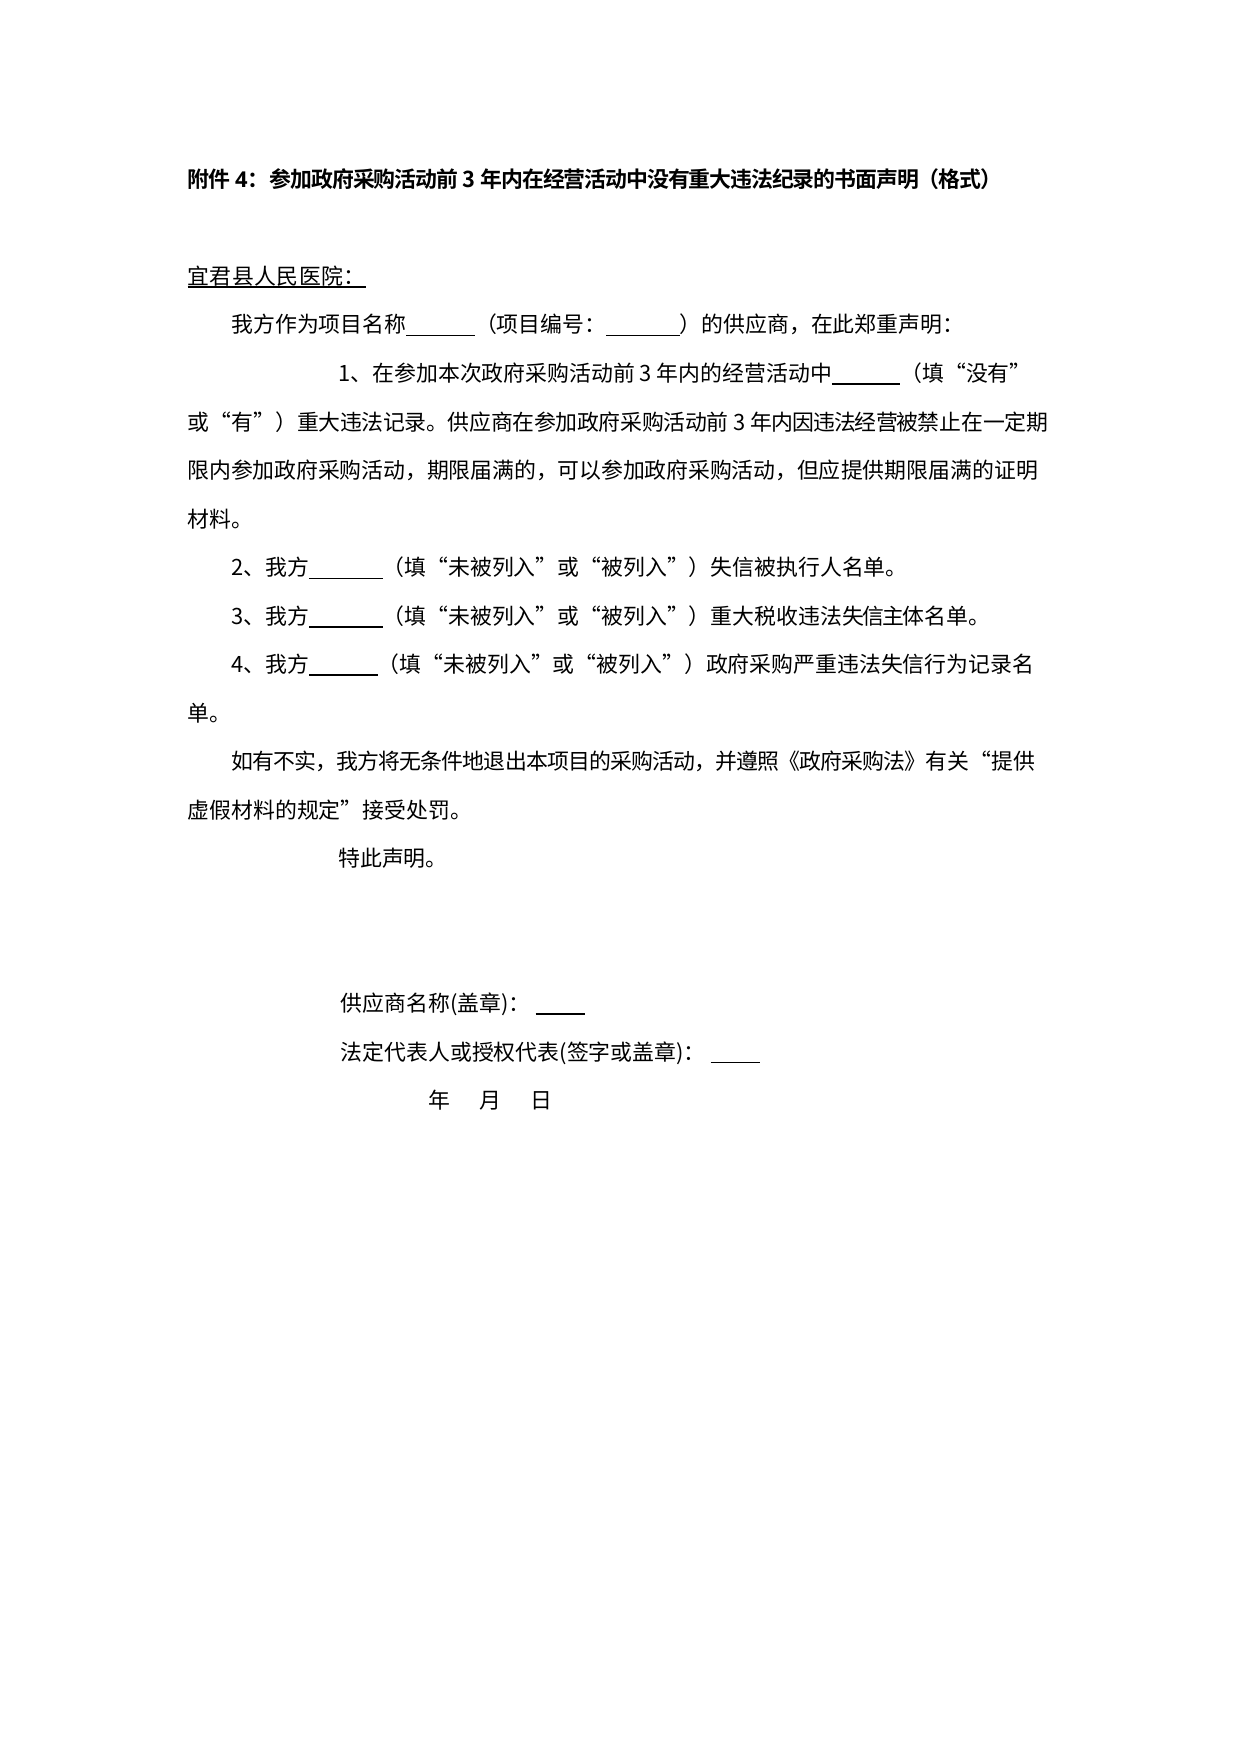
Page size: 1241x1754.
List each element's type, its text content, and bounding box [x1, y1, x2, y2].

text 供应商名称(盖章)： [187, 986, 1053, 1018]
text 如有不实，我方将无条件地退出本项目的采购活动，并遵照《政府采购法》有关“提供虚假材料的规定”接受处罚。 [187, 744, 1053, 825]
text 我方作为项目名称 （项目编号： ）的供应商，在此郑重声明： [187, 307, 1053, 339]
text 4、我方 （填“未被列入”或“被列入”）政府采购严重违法失信行为记录名单。 [187, 647, 1053, 728]
text 年 月 日 [187, 1082, 1053, 1115]
subtitle 附件4：参加政府采购活动前 3 年内在经营活动中没有重大违法纪录的书面声明（格式） [187, 162, 1053, 194]
text 3、我方 （填“未被列入”或“被列入”）重大税收违法失信主体名单。 [187, 598, 1053, 631]
text 2、我方 （填“未被列入”或“被列入”）失信被执行人名单。 [187, 550, 1053, 582]
text 法定代表人或授权代表(签字或盖章)： [187, 1034, 1053, 1067]
text 1、在参加本次政府采购活动前 3 年内的经营活动中 （填“没有”或“有”）重大违法记录。供应商在参加政府采购活动前 3 年内因违法经营被禁止在一定期限内参加政府采购活动，期限届满的，可以参加政府采购活动，但应提供期限届满的证明材料。 [187, 355, 1053, 534]
text 宜君县人民医院： [187, 259, 1053, 291]
text 特此声明。 [187, 841, 1053, 873]
